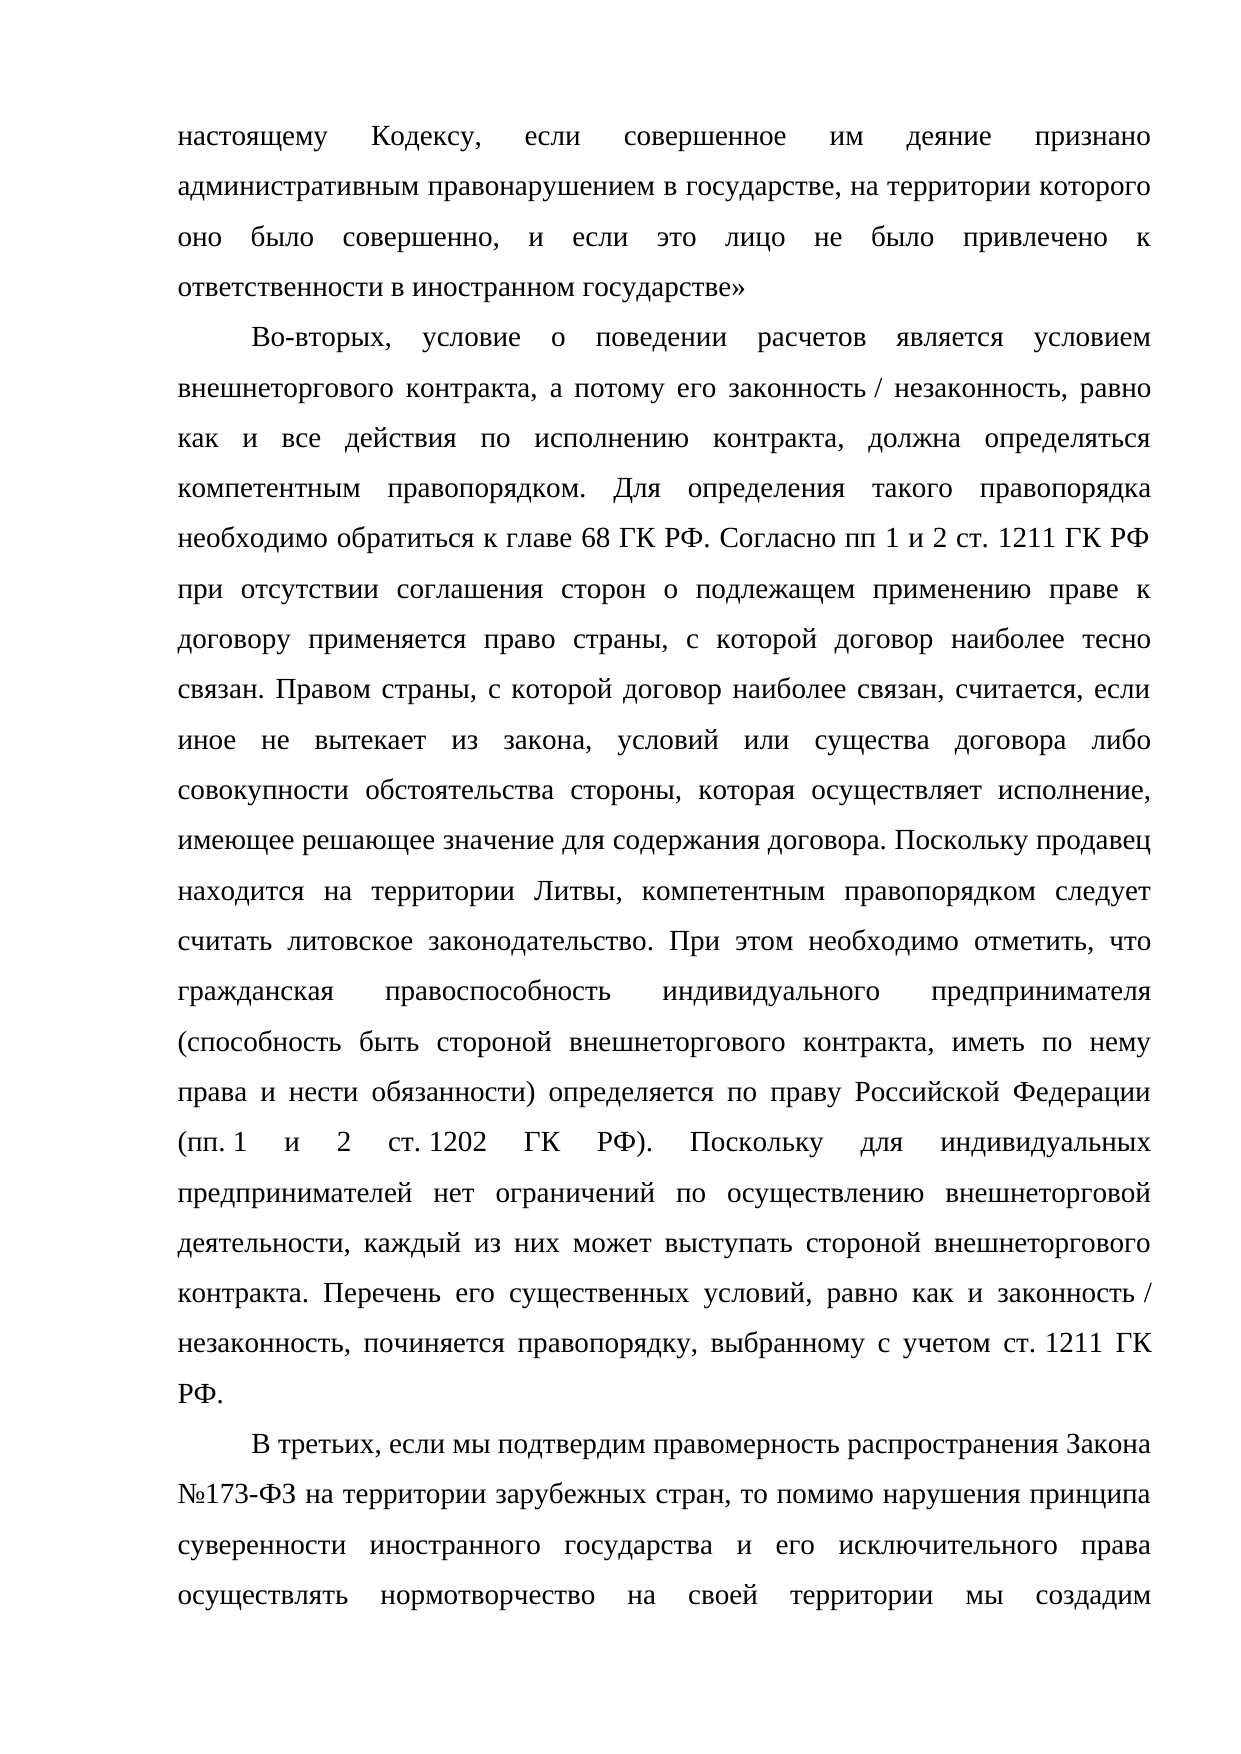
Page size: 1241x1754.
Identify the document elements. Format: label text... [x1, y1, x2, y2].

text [177, 1426, 1152, 1611]
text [177, 118, 1152, 303]
text Во-вторых, условие о поведении расчетов является условием внешнеторгового контракта, а потому его законность / незаконность, равно как и все действия по исполнению контракта, должна определяться компетентным правопорядком. Для определения такого правопорядка необходимо обратиться к главе 68 ГК РФ. Согласно пп 1 и 2 ст. 1211 ГК РФ при отсутствии соглашения сторон о подлежащем применению праве к договору применяется право страны, с которой договор наиболее тесно связан. Правом страны, с которой договор наиболее связан, считается, если иное не вытекает из закона, условий или существа договора либо совокупности обстоятельства стороны, которая осуществляет исполнение, имеющее решающее значение для содержания договора. Поскольку продавец находится на территории Литвы, компетентным правопорядком следует считать литовское законодательство. При этом необходимо отметить, что гражданская правоспособность индивидуального предпринимателя (способность быть стороной внешнеторгового контракта, иметь по нему права и нести обязанности) определяется по праву Российской Федерации (пп. 1 и 2 ст. 1202 ГК РФ). Поскольку для индивидуальных предпринимателей нет ограничений по осуществлению внешнеторговой деятельности, каждый из них может выступать стороной внешнеторгового контракта. Перечень его существенных условий, равно как и законность / незаконность, починяется правопорядку, выбранному с учетом ст. 1211 ГК РФ. [177, 319, 1152, 1409]
